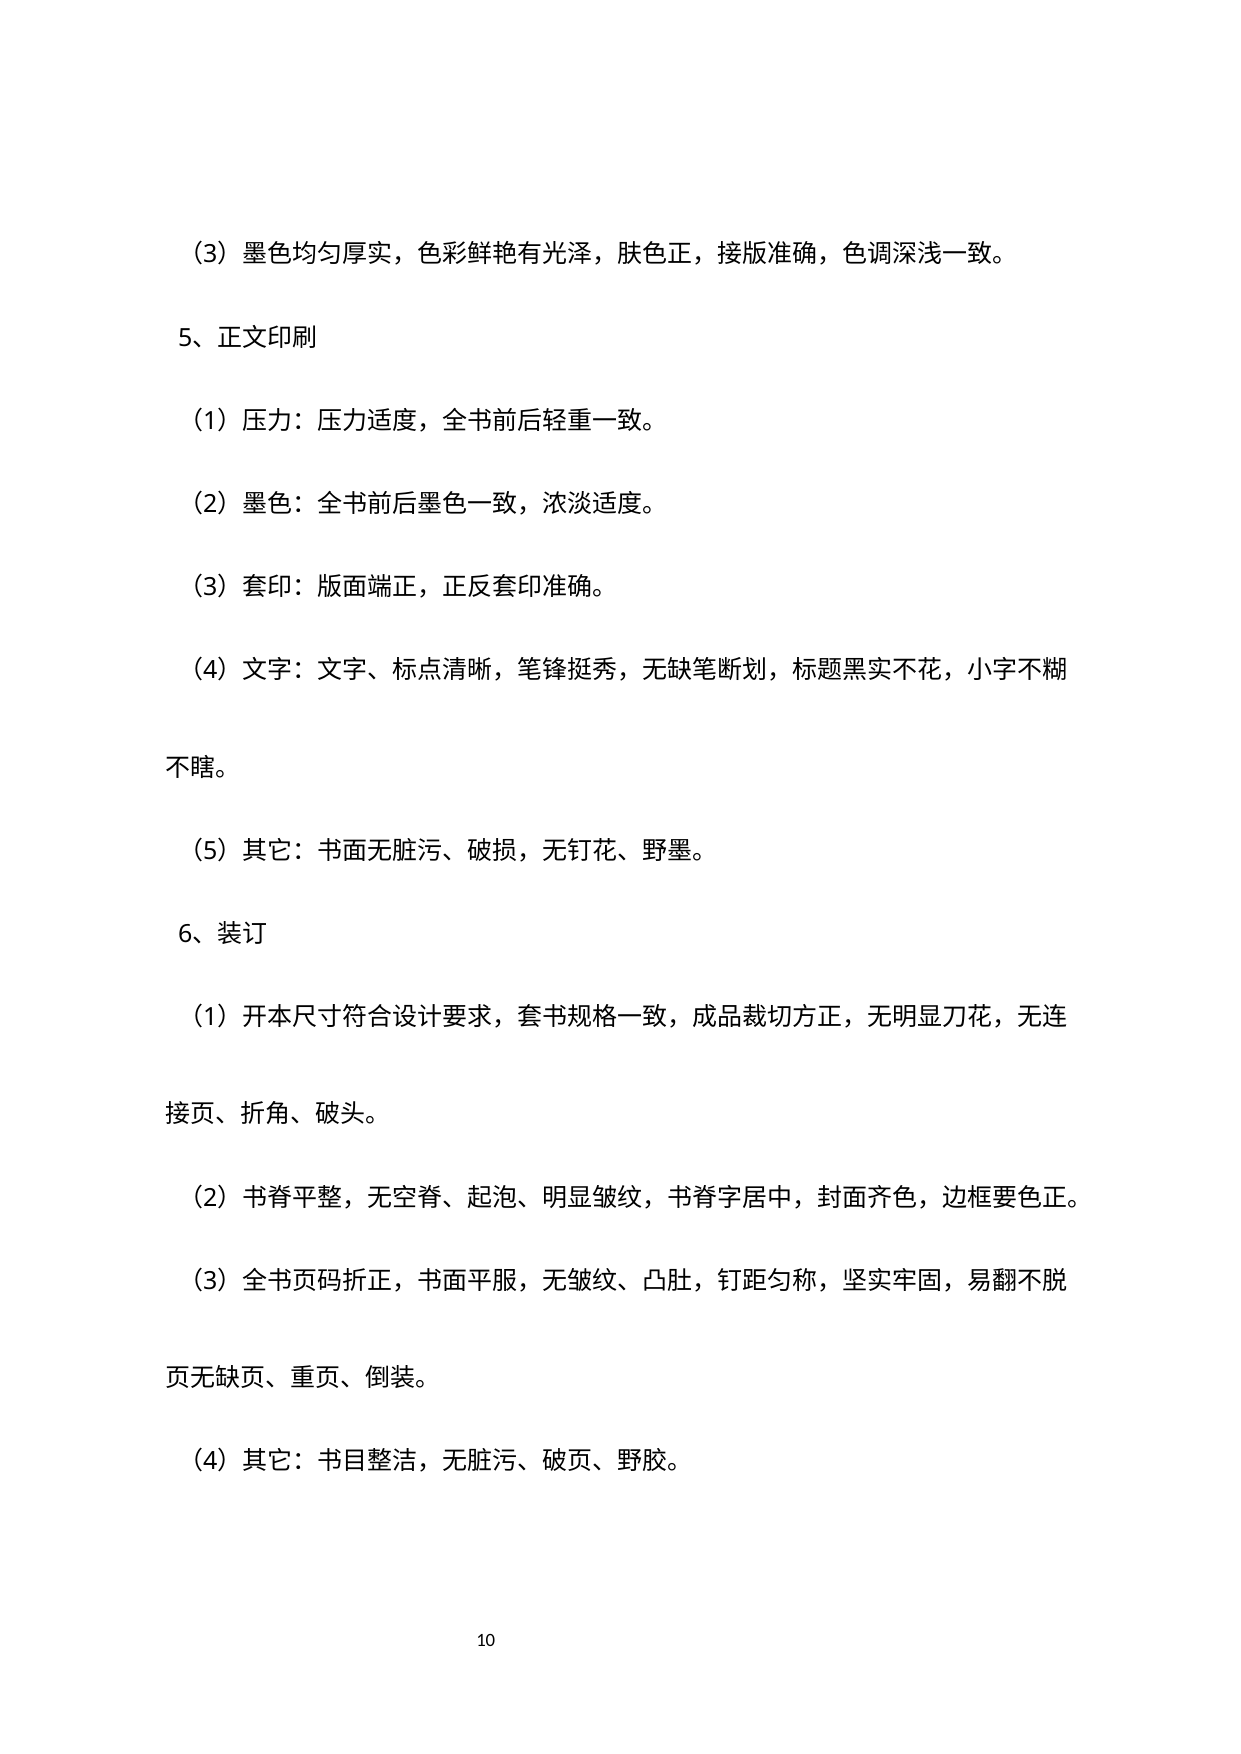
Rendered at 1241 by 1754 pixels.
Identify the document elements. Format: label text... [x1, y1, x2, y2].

text （3）套印：版面端正，正反套印准确。 [165, 552, 1087, 617]
text （3）全书页码折正，书面平服，无皱纹、凸肚，钉距匀称，坚实牢固，易翻不脱页无缺页、重页、倒装。 [165, 1246, 1087, 1408]
text 5、正文印刷 [165, 303, 1087, 368]
text （4）其它：书目整洁，无脏污、破页、野胶。 [165, 1426, 1087, 1491]
text （1）压力：压力适度，全书前后轻重一致。 [165, 386, 1087, 451]
text （3）墨色均匀厚实，色彩鲜艳有光泽，肤色正，接版准确，色调深浅一致。 [165, 219, 1087, 284]
text （5）其它：书面无脏污、破损，无钉花、野墨。 [165, 816, 1087, 881]
text （2）墨色：全书前后墨色一致，浓淡适度。 [165, 469, 1087, 534]
text （4）文字：文字、标点清晰，笔锋挺秀，无缺笔断划，标题黑实不花，小字不糊不瞎。 [165, 635, 1087, 798]
text 6、装订 [165, 899, 1087, 964]
text （2）书脊平整，无空脊、起泡、明显皱纹，书脊字居中，封面齐色，边框要色正。 [165, 1163, 1087, 1228]
text （1）开本尺寸符合设计要求，套书规格一致，成品裁切方正，无明显刀花，无连接页、折角、破头。 [165, 982, 1087, 1144]
